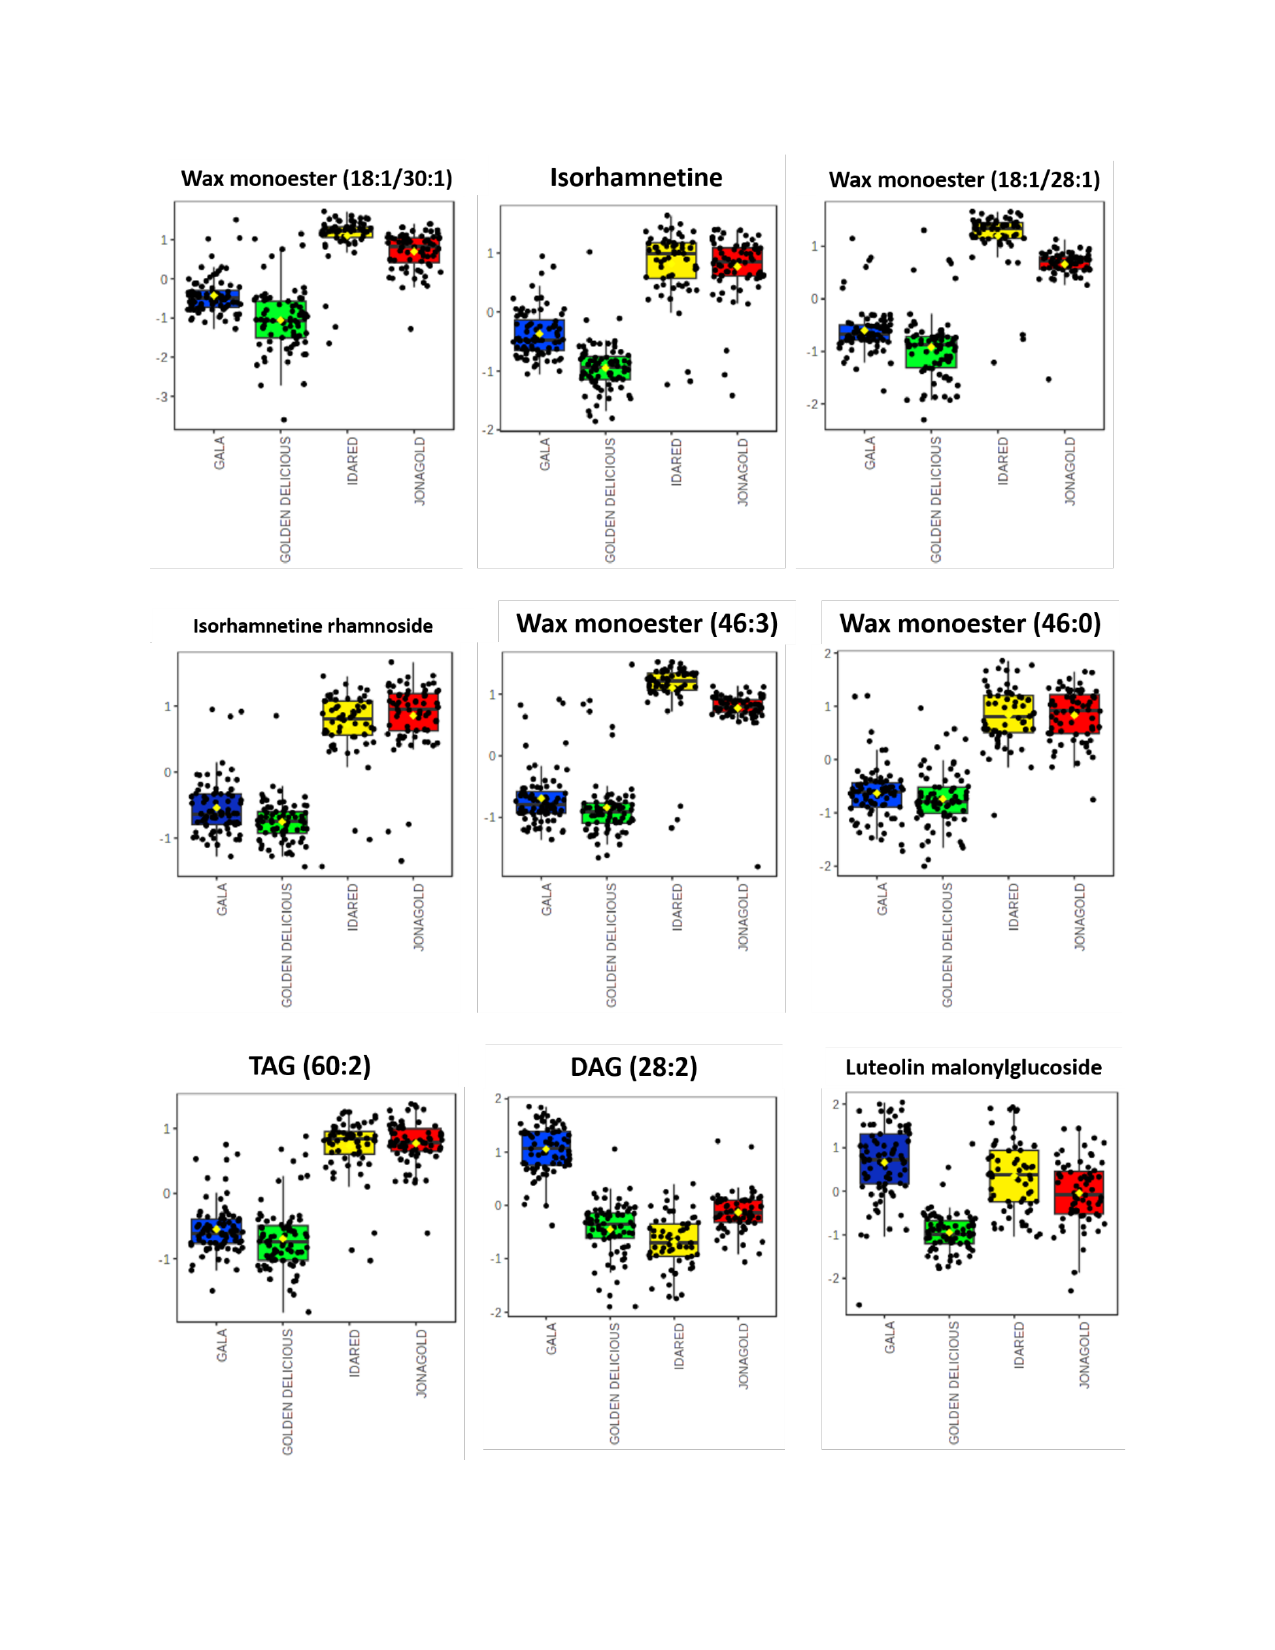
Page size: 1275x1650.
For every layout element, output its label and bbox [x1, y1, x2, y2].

picture [150, 150, 1125, 1460]
